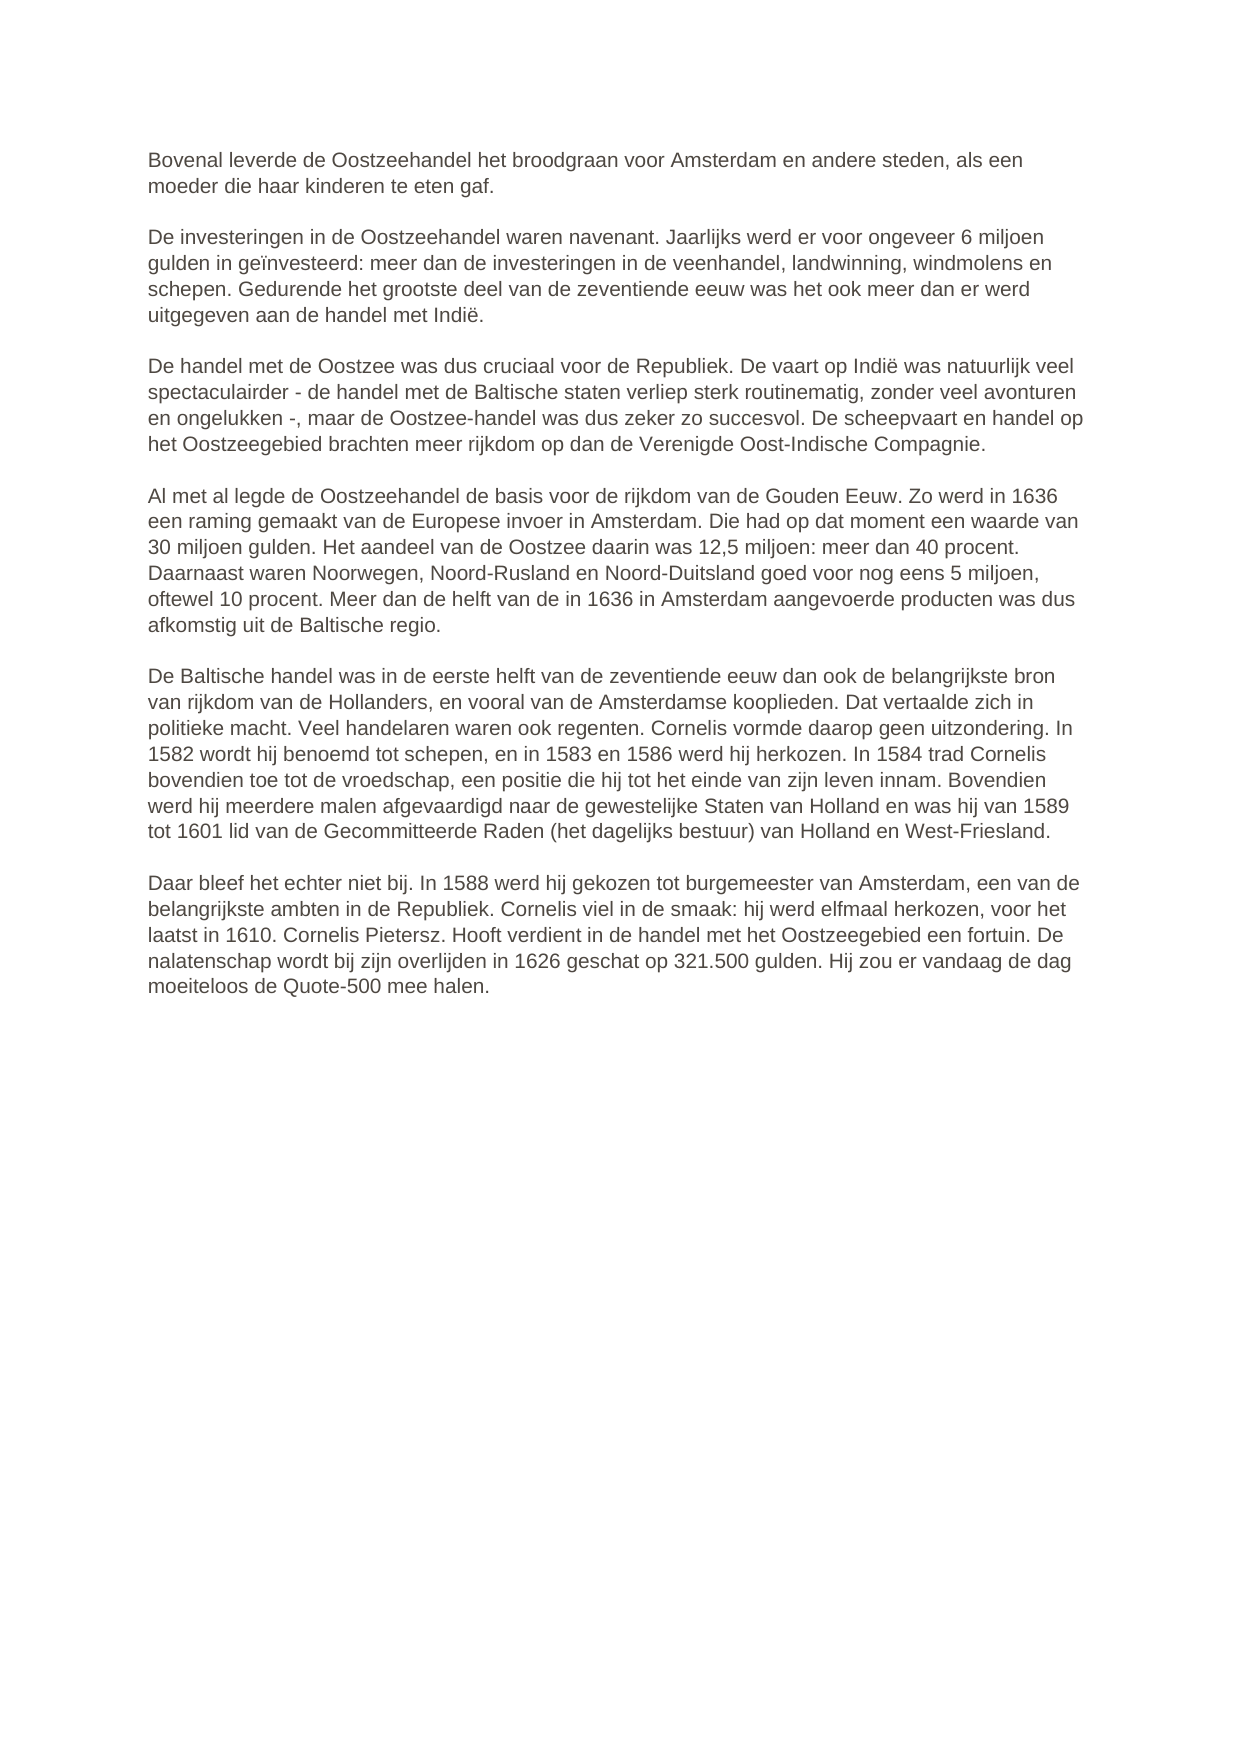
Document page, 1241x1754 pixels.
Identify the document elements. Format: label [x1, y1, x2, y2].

text [148, 148, 1093, 998]
